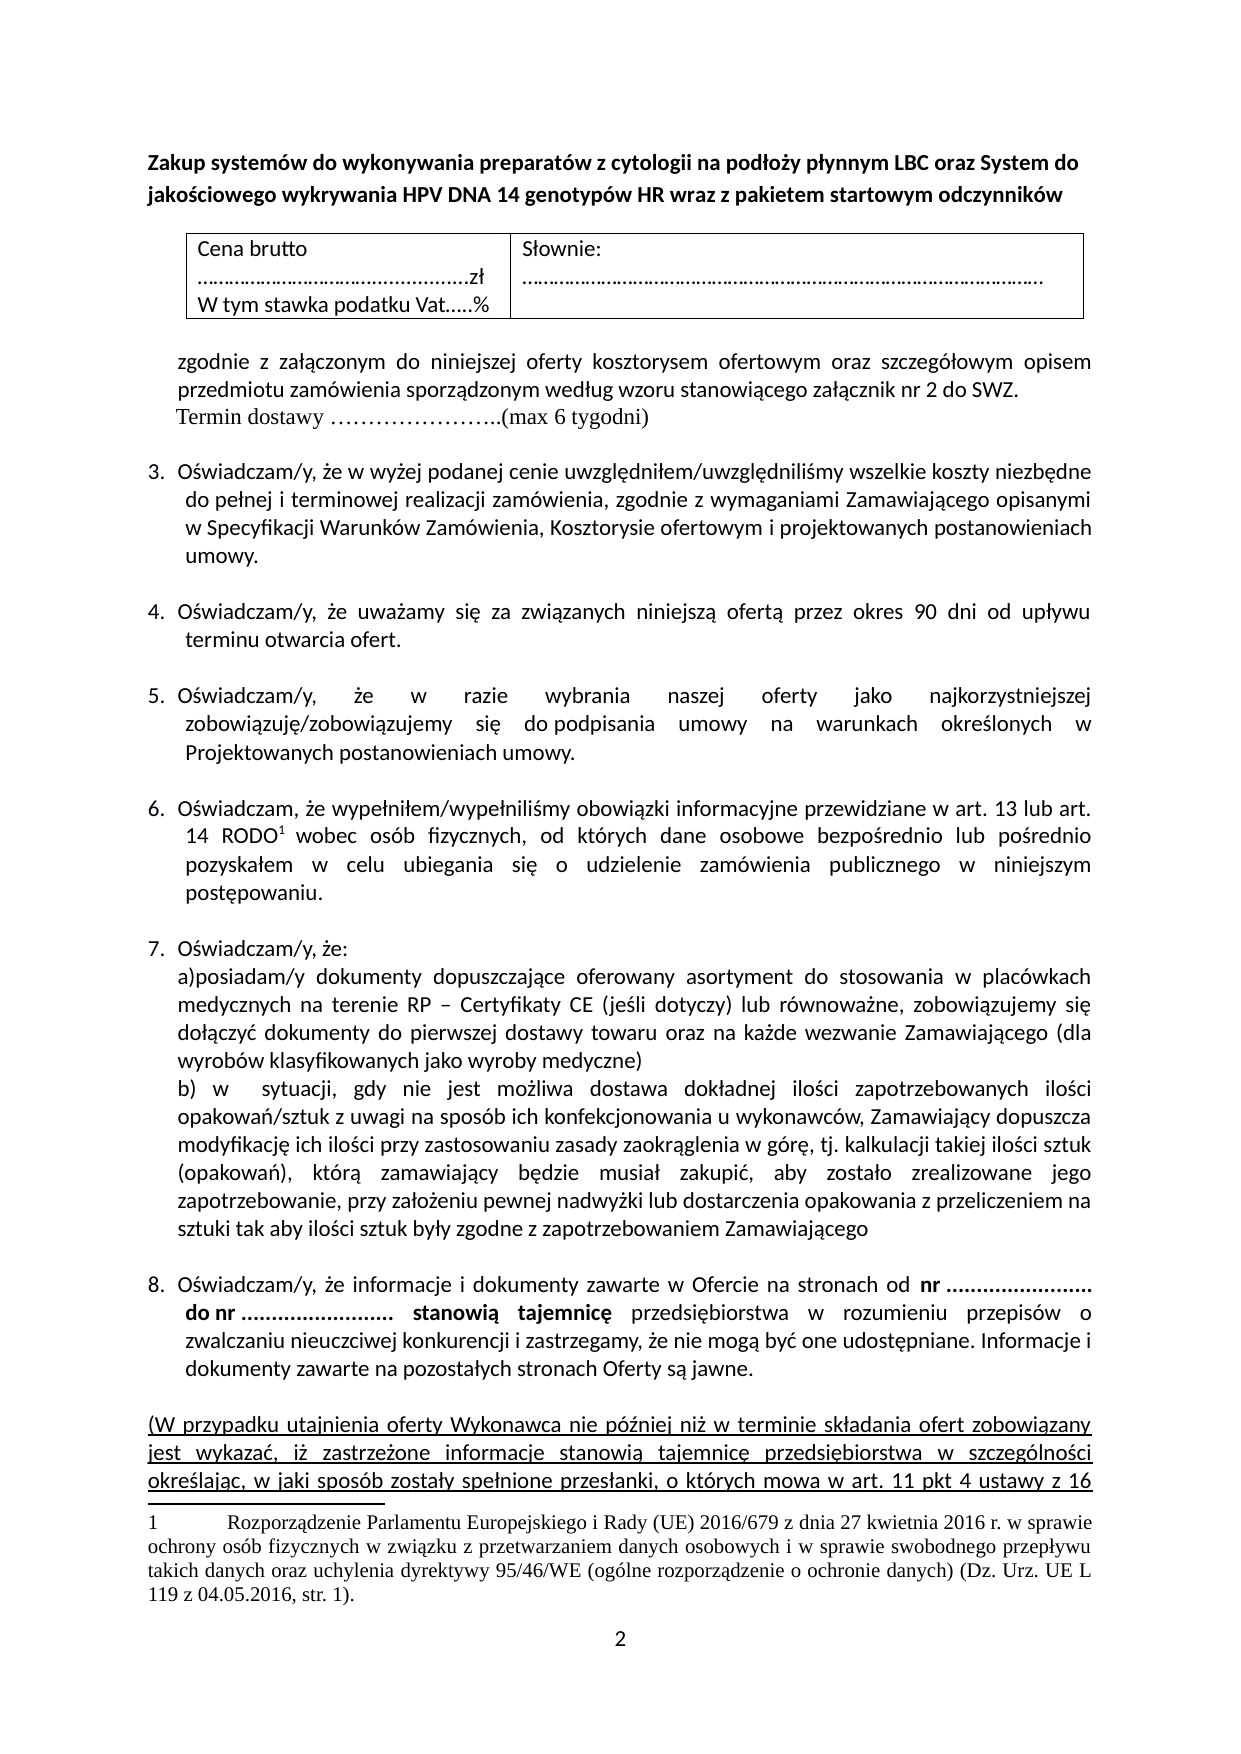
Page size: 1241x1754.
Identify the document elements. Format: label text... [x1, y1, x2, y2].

table_header Cena brutto …………………………….................zł W tym stawka podatku Vat…..% [187, 234, 510, 318]
text b) w sytuacji, gdy nie jest możliwa dostawa dokładnej ilości zapotrzebowanych ilości opakowań/sztuk z uwagi na sposób ich konfekcjonowania u wykonawców, Zamawiający dopuszcza modyfikację ich ilości przy zastosowaniu zasady zaokrąglenia w górę, tj. kalkulacji takiej ilości sztuk (opakowań), którą zamawiający będzie musiał zakupić, aby zostało zrealizowane jego zapotrzebowanie, przy założeniu pewnej nadwyżki lub dostarczenia opakowania z przeliczeniem na sztuki tak aby ilości sztuk były zgodne z zapotrzebowaniem Zamawiającego [177, 1074, 1093, 1242]
list Oświadczam/y, że w wyżej podanej cenie uwzględniłem/uwzględniliśmy wszelkie koszty niezbędne do pełnej i terminowej realizacji zamówienia, zgodnie z wymaganiami Zamawiającego opisanymi w Specyfikacji Warunków Zamówienia, Kosztorysie ofertowym i projektowanych postanowieniach umowy. [148, 457, 1093, 569]
text a)posiadam/y dokumenty dopuszczające oferowany asortyment do stosowania w placówkach medycznych na terenie RP – Certyfikaty CE (jeśli dotyczy) lub równoważne, zobowiązujemy się dołączyć dokumenty do pierwszej dostawy towaru oraz na każde wezwanie Zamawiającego (dla wyrobów klasyfikowanych jako wyroby medyczne) [177, 962, 1093, 1074]
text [148, 1464, 1093, 1490]
list Oświadczam/y, że informacje i dokumenty zawarte w Ofercie na stronach od nr ........................ do nr ......................... stanowią tajemnicę przedsiębiorstwa w rozumieniu przepisów o zwalczaniu nieuczciwej konkurencji i zastrzegamy, że nie mogą być one udostępniane. Informacje i dokumenty zawarte na pozostałych stronach Oferty są jawne. [148, 1270, 1093, 1382]
list Oświadczam, że wypełniłem/wypełniliśmy obowiązki informacyjne przewidziane w art. 13 lub art. 14 RODO wobec osób fizycznych, od których dane osobowe bezpośrednio lub pośrednio pozyskałem w celu ubiegania się o udzielenie zamówienia publicznego w niniejszym postępowaniu. [148, 794, 1093, 906]
text zgodnie z załączonym do niniejszej oferty kosztorysem ofertowym oraz szczegółowym opisem przedmiotu zamówienia sporządzonym według wzoru stanowiącego załącznik nr 2 do SWZ. [177, 347, 1093, 403]
table_header Słownie: ……………………………………………………………………………………… [511, 234, 1083, 318]
list Oświadczam/y, że w razie wybrania naszej oferty jako najkorzystniejszej zobowiązuję/zobowiązujemy się do podpisania umowy na warunkach określonych w Projektowanych postanowieniach umowy. [148, 682, 1093, 766]
list Oświadczam/y, że uważamy się za związanych niniejszą ofertą przez okres 90 dni od upływu terminu otwarcia ofert. [148, 597, 1093, 653]
text Termin dostawy …………………..(max 6 tygodni) [148, 403, 1093, 429]
text Zakup systemów do wykonywania preparatów z cytologii na podłoży płynnym LBC oraz System do jakościowego wykrywania HPV DNA 14 genotypów HR wraz z pakietem startowym odczynników [148, 148, 1093, 208]
list Oświadczam/y, że: [148, 934, 1093, 962]
